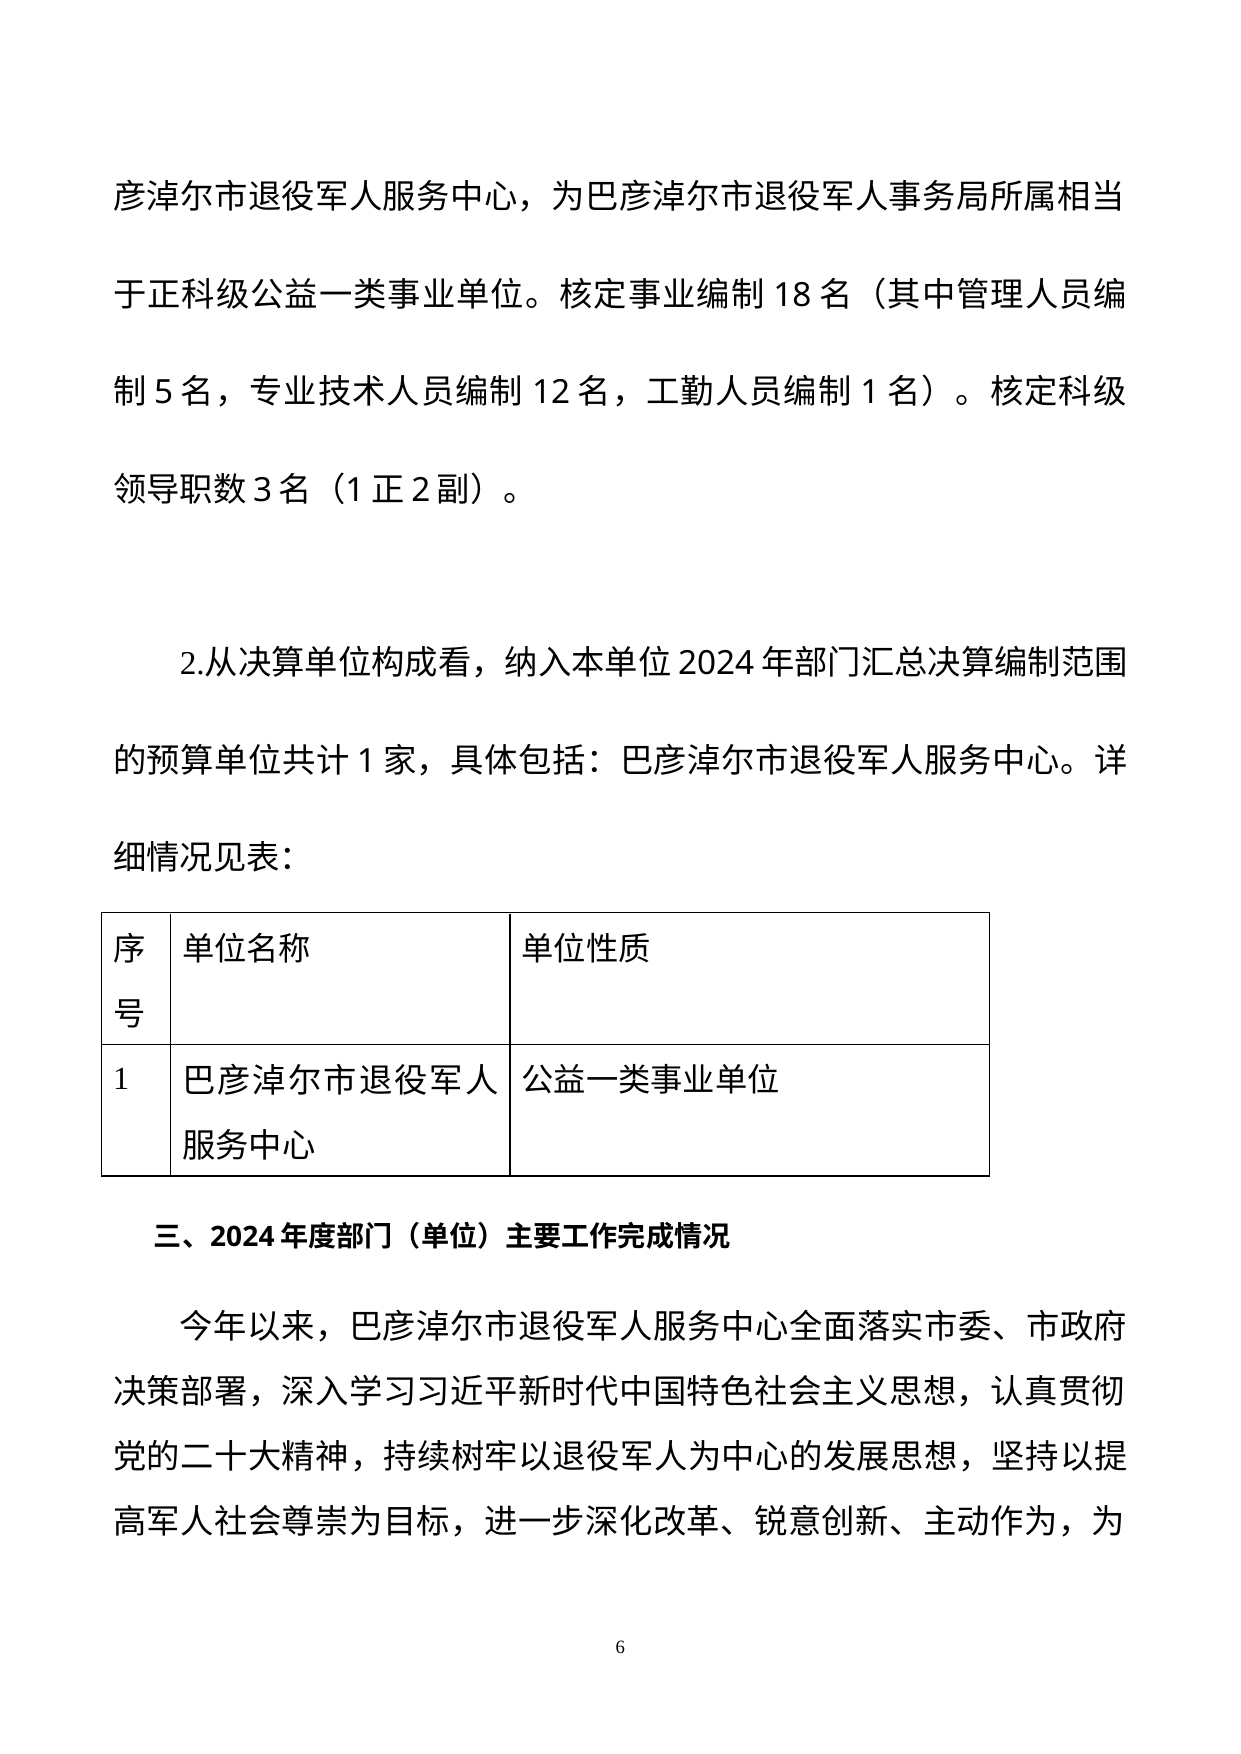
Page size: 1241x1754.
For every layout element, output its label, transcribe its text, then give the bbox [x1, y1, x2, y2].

text 2.从决算单位构成看，纳入本单位2024年部门汇总决算编制范围的预算单位共计1家，具体包括：巴彦淖尔市退役军人服务中心。详细情况见表： [113, 628, 1127, 888]
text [113, 162, 1127, 519]
table_cell 巴彦淖尔市退役军人服务中心 [171, 1045, 509, 1175]
table_header 单位性质 [511, 913, 989, 1043]
table_header 单位名称 [171, 913, 510, 1043]
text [113, 1292, 1127, 1552]
table_cell 公益一类事业单位 [511, 1045, 989, 1175]
text 三、2024年度部门（单位）主要工作完成情况 [113, 1202, 1127, 1267]
table_cell 1 [102, 1045, 170, 1175]
table_header 序号 [102, 913, 170, 1043]
